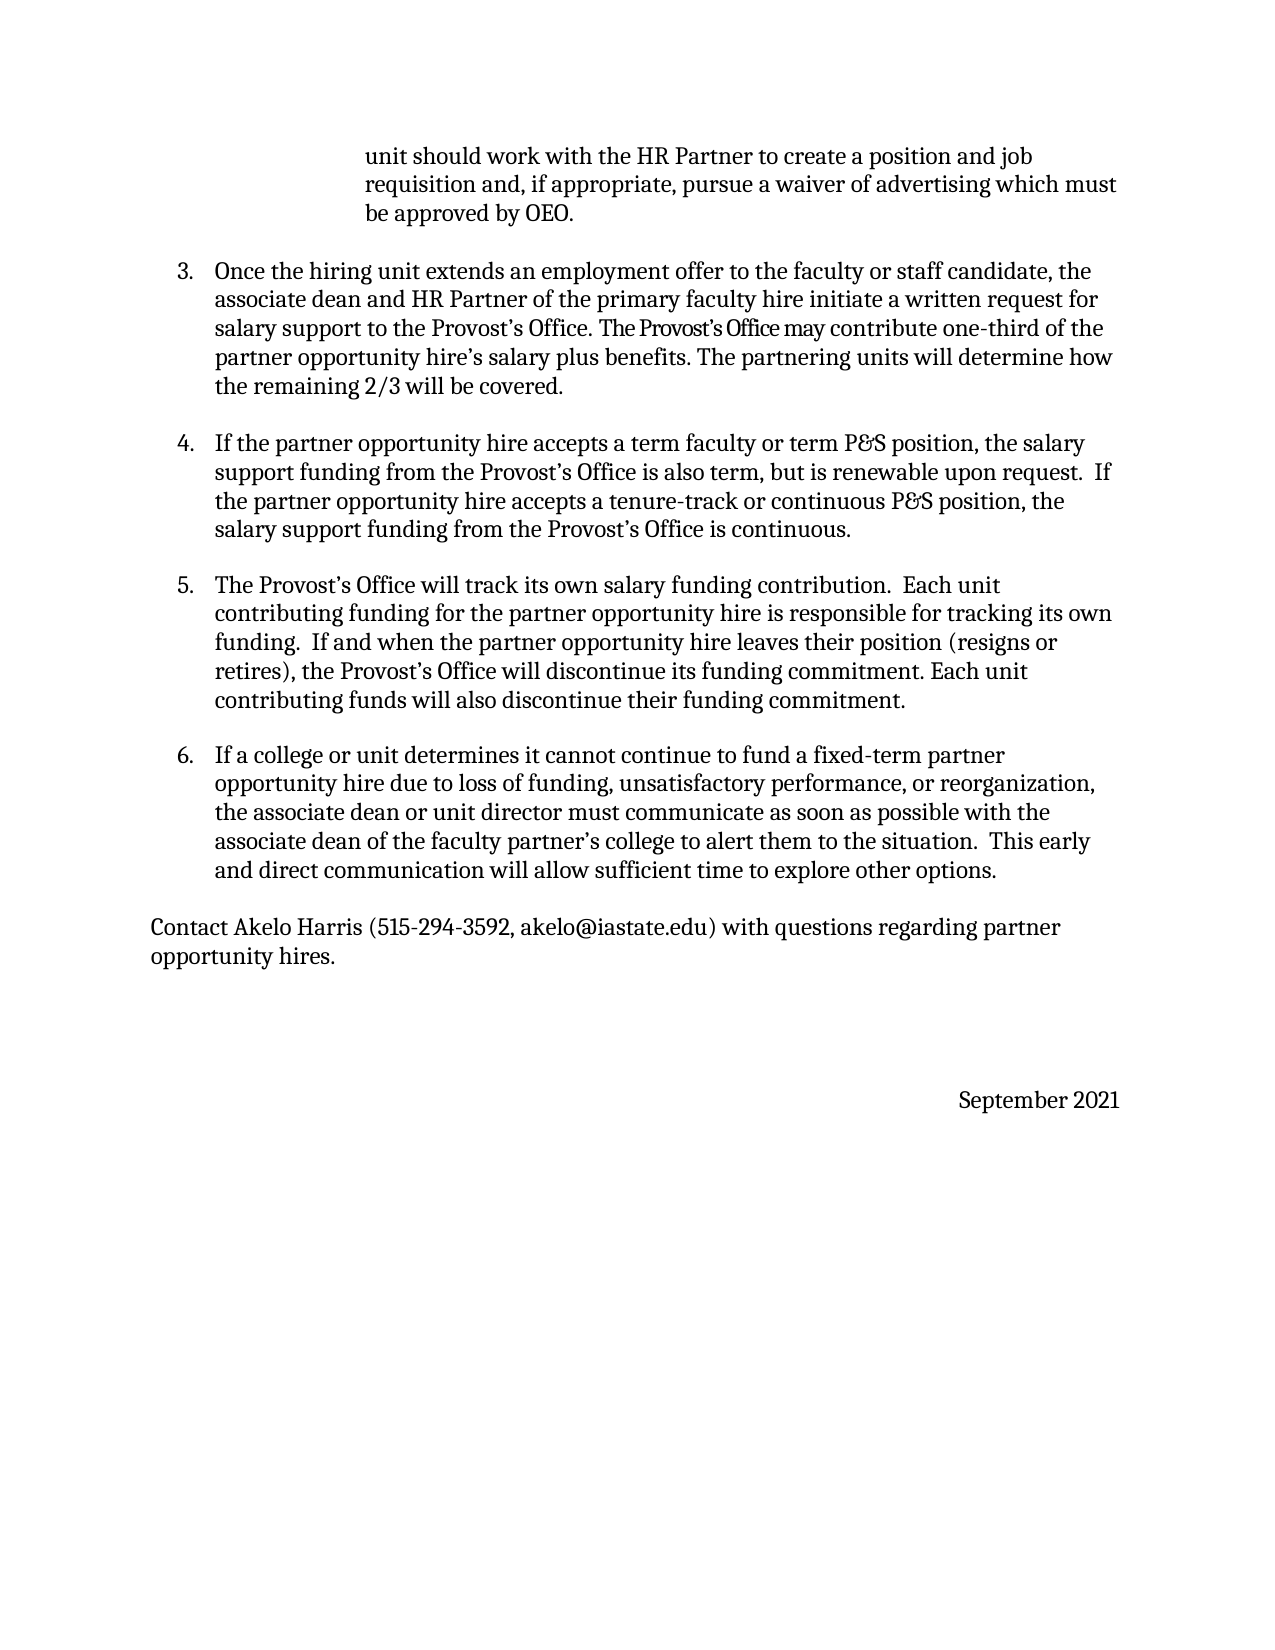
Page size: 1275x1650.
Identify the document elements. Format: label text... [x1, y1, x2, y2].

list If a college or unit determines it cannot continue to fund a fixed-term partner opportunity hire due to loss of funding, unsatisfactory performance, or reorganization, the associate dean or unit director must communicate as soon as possible with the associate dean of the faculty partner’s college to alert them to the situation. This early and direct communication will allow sufficient time to explore other options. [177, 741, 1121, 884]
text Contact Akelo Harris (515-294-3592, akelo@iastate.edu) with questions regarding partner opportunity hires. [151, 913, 1120, 971]
list The Provost’s Office will track its own salary funding contribution. Each unit contributing funding for the partner opportunity hire is responsible for tracking its own funding. If and when the partner opportunity hire leaves their position (resigns or retires), the Provost’s Office will discontinue its funding commitment. Each unit contributing funds will also discontinue their funding commitment. [177, 571, 1121, 714]
list Once the hiring unit extends an employment offer to the faculty or staff candidate, the associate dean and HR Partner of the primary faculty hire initiate a written request for salary support to the Provost’s Office. The Provost’s Office may contribute one-third of the partner opportunity hire’s salary plus benefits. The partnering units will determine how the remaining 2/3 will be covered. [177, 257, 1121, 400]
list If the partner opportunity hire accepts a term faculty or term P&S position, the salary support funding from the Provost’s Office is also term, but is renewable upon request. If the partner opportunity hire accepts a tenure-track or continuous P&S position, the salary support funding from the Provost’s Office is continuous. [177, 429, 1121, 544]
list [346, 142, 1121, 228]
text September 2021 [139, 1086, 1119, 1114]
